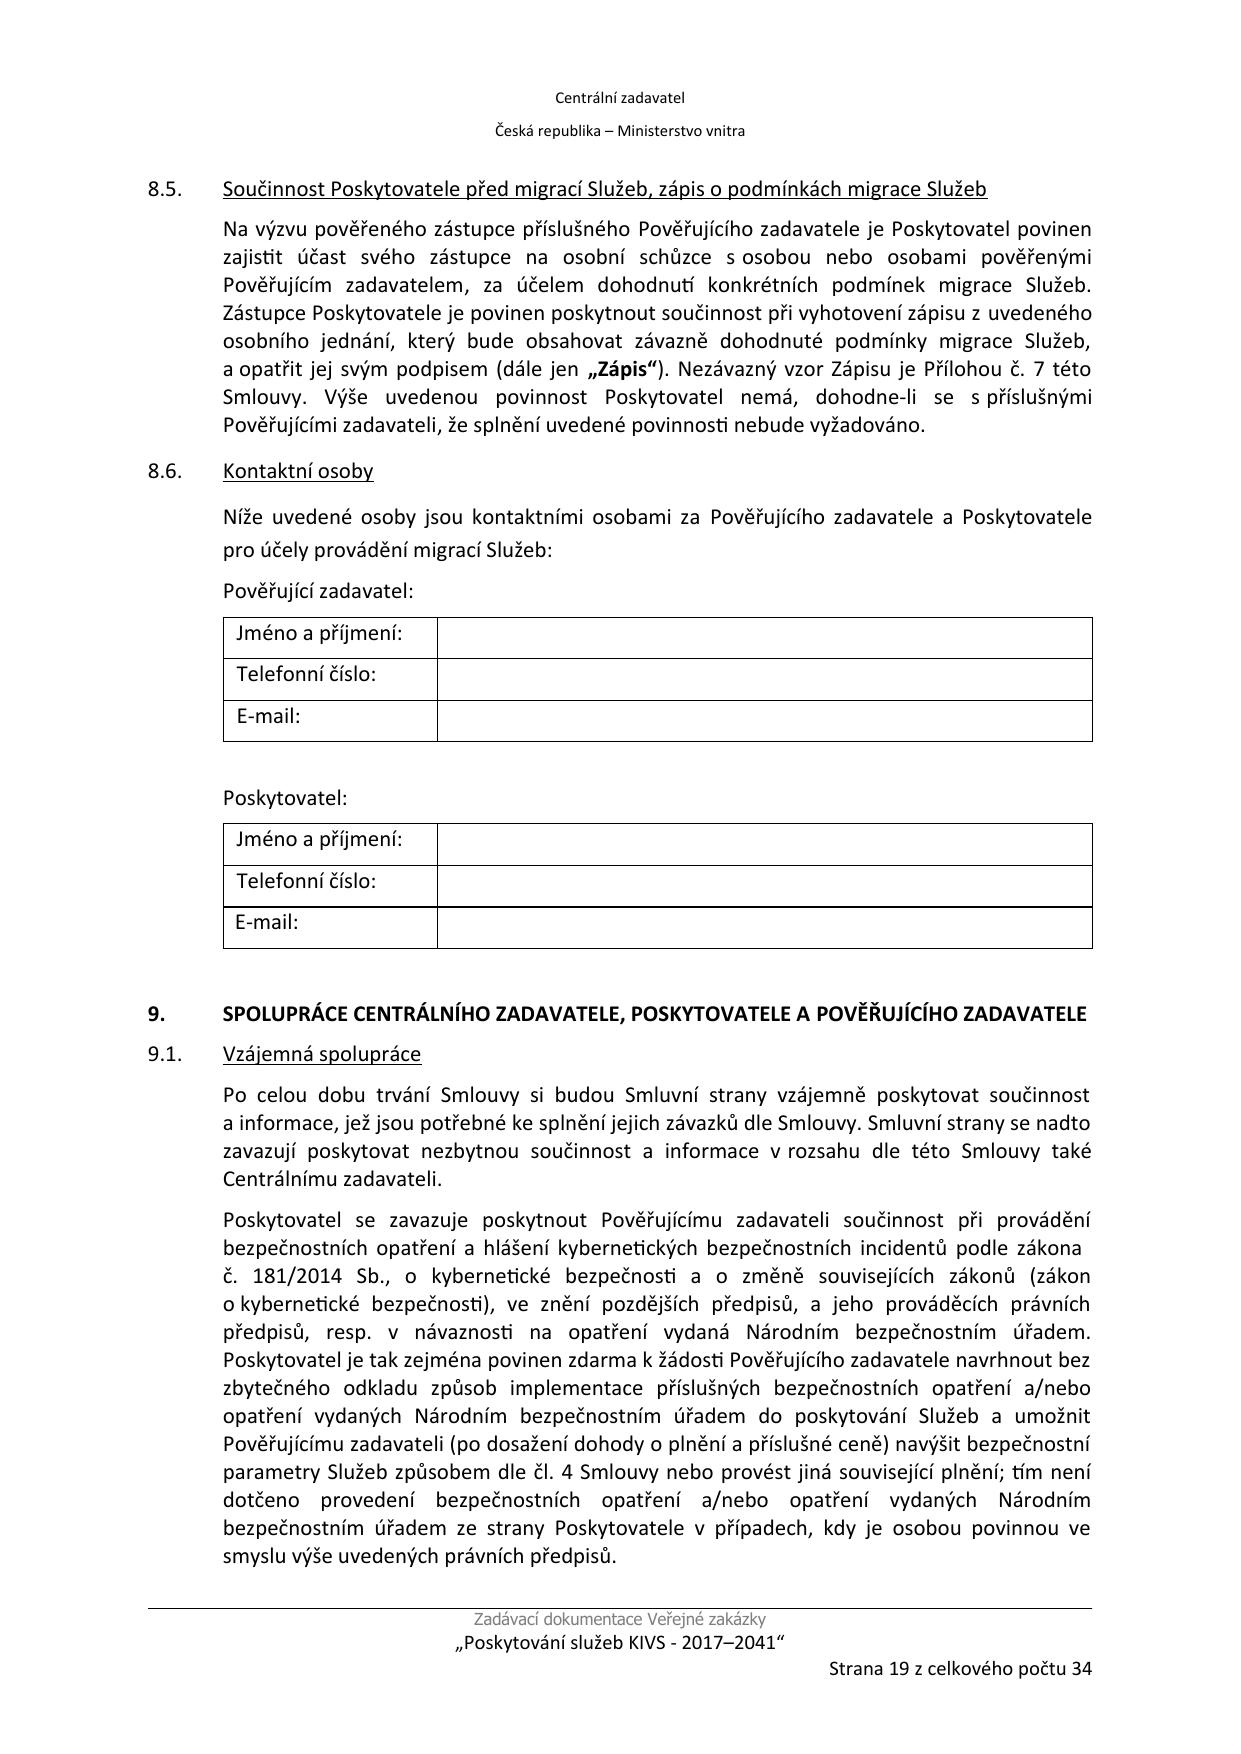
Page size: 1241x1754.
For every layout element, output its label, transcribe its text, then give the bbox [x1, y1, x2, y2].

table_cell [438, 659, 1092, 700]
table_cell E-mail: [224, 701, 437, 741]
table_cell Telefonní číslo: [224, 659, 437, 700]
table_cell [438, 701, 1092, 741]
table_cell Telefonní číslo: [224, 866, 437, 906]
table_cell E-mail: [224, 908, 437, 948]
list Níže uvedené osoby jsou kontaktními osobami za Pověřujícího zadavatele a Poskytovatele pro účely provádění migrací Služeb: [223, 497, 1092, 563]
table_cell [438, 866, 1092, 906]
text spolupráce Centrálního zadavatele, poskytovatele a pověřujícího zadavatele [148, 999, 1092, 1027]
text Vzájemná spolupráce [148, 1039, 1092, 1068]
text Po celou dobu trvání Smlouvy si budou Smluvní strany vzájemně poskytovat součinnost a informace, jež jsou potřebné ke splnění jejich závazků dle Smlouvy. Smluvní strany se nadto zavazují poskytovat nezbytnou součinnost a informace v rozsahu dle této Smlouvy také Centrálnímu zadavateli. [223, 1080, 1092, 1192]
text Poskytovatel: [223, 783, 1092, 811]
table_header [438, 618, 1092, 658]
text Součinnost Poskytovatele před migrací Služeb, zápis o podmínkách migrace Služeb [148, 174, 1092, 202]
list Na výzvu pověřeného zástupce příslušného Pověřujícího zadavatele je Poskytovatel povinen zajistit účast svého zástupce na osobní schůzce s osobou nebo osobami pověřenými Pověřujícím zadavatelem, za účelem dohodnutí konkrétních podmínek migrace Služeb. Zástupce Poskytovatele je povinen poskytnout součinnost při vyhotovení zápisu z uvedeného osobního jednání, který bude obsahovat závazně dohodnuté podmínky migrace Služeb, a opatřit jej svým podpisem (dále jen „Zápis“). Nezávazný vzor Zápisu je Přílohou č. 7 této Smlouvy. Výše uvedenou povinnost Poskytovatel nemá, dohodne-li se s příslušnými Pověřujícími zadavateli, že splnění uvedené povinnosti nebude vyžadováno. [223, 214, 1092, 438]
table_cell [438, 908, 1092, 948]
table_header [438, 824, 1092, 865]
table_header Jméno a příjmení: [224, 618, 437, 658]
text Pověřující zadavatel: [223, 576, 1092, 604]
table_header Jméno a příjmení: [224, 824, 437, 865]
text Poskytovatel se zavazuje poskytnout Pověřujícímu zadavateli součinnost při provádění bezpečnostních opatření a hlášení kybernetických bezpečnostních incidentů podle zákona č. 181/2014 Sb., o kybernetické bezpečnosti a o změně souvisejících zákonů (zákon o kybernetické bezpečnosti), ve znění pozdějších předpisů, a jeho prováděcích právních předpisů, resp. v návaznosti na opatření vydaná Národním bezpečnostním úřadem. Poskytovatel je tak zejména povinen zdarma k žádosti Pověřujícího zadavatele navrhnout bez zbytečného odkladu způsob implementace příslušných bezpečnostních opatření a/nebo opatření vydaných Národním bezpečnostním úřadem do poskytování Služeb a umožnit Pověřujícímu zadavateli (po dosažení dohody o plnění a příslušné ceně) navýšit bezpečnostní parametry Služeb způsobem dle čl. 4 Smlouvy nebo provést jiná související plnění; tím není dotčeno provedení bezpečnostních opatření a/nebo opatření vydaných Národním bezpečnostním úřadem ze strany Poskytovatele v případech, kdy je osobou povinnou ve smyslu výše uvedených právních předpisů. [223, 1205, 1092, 1569]
text Kontaktní osoby [148, 451, 1092, 484]
